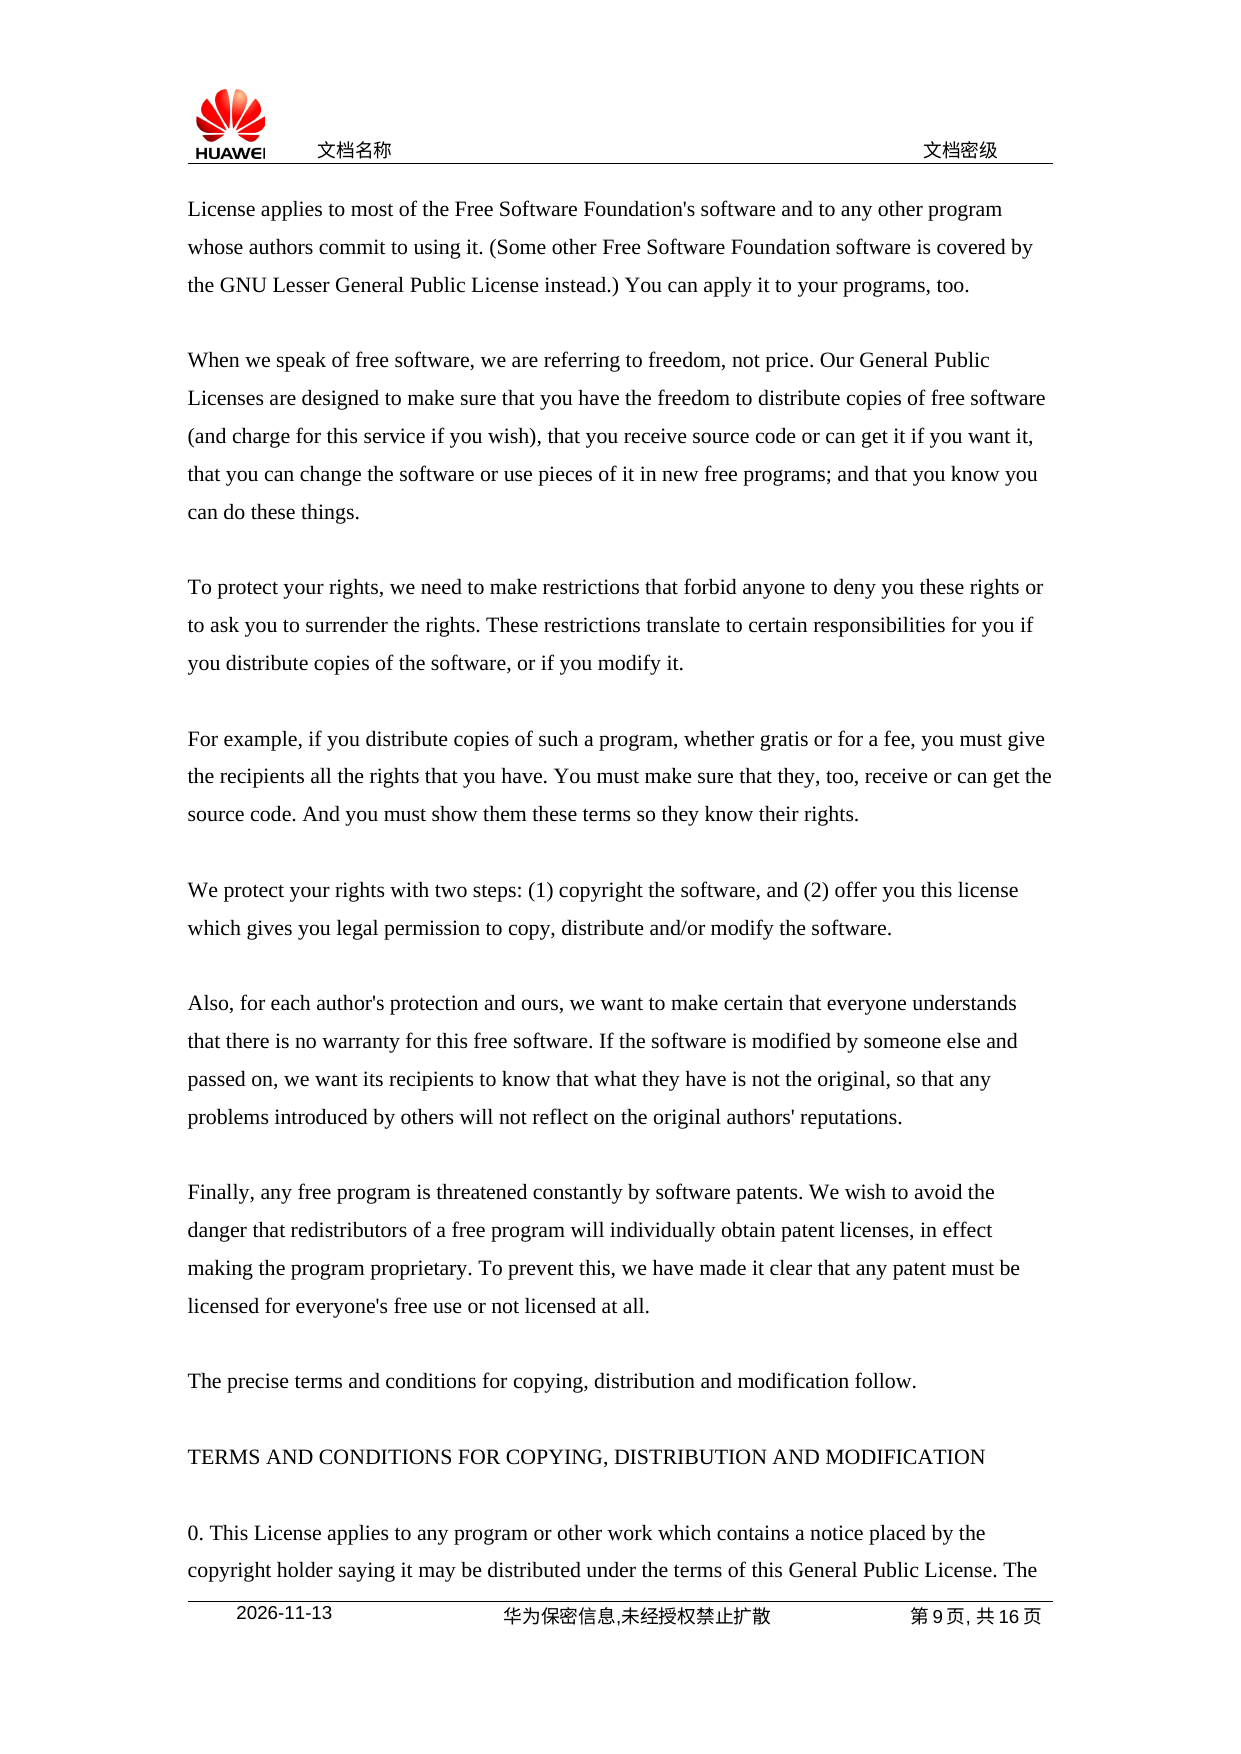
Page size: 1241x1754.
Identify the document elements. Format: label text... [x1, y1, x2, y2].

picture [196, 89, 265, 159]
text TERMS AND CONDITIONS FOR COPYING, DISTRIBUTION AND MODIFICATION [187, 1444, 1053, 1469]
text We protect your rights with two steps: (1) copyright the software, and (2) offer you this license which gives you legal permission to copy, distribute and/or modify the software. [187, 877, 1053, 940]
text For example, if you distribute copies of such a program, whether gratis or for a fee, you must give the recipients all the rights that you have. You must make sure that they, too, receive or can get the source code. And you must show them these terms so they know their rights. [187, 726, 1053, 826]
text The precise terms and conditions for copying, distribution and modification follow. [187, 1368, 1053, 1394]
text Finally, any free program is threatened constantly by software patents. We wish to avoid the danger that redistributors of a free program will individually obtain patent licenses, in effect making the program proprietary. To prevent this, we have made it clear that any patent must be licensed for everyone's free use or not licensed at all. [187, 1179, 1053, 1318]
text To protect your rights, we need to make restrictions that forbid anyone to deny you these rights or to ask you to surrender the rights. These restrictions translate to certain responsibilities for you if you distribute copies of the software, or if you modify it. [187, 574, 1053, 675]
text Also, for each author's protection and ours, we want to make certain that everyone understands that there is no warranty for this free software. If the software is modified by someone else and passed on, we want its recipients to know that what they have is not the original, so that any problems introduced by others will not reflect on the original authors' reputations. [187, 990, 1053, 1129]
text When we speak of free software, we are referring to freedom, not price. Our General Public Licenses are designed to make sure that you have the freedom to distribute copies of free software (and charge for this service if you wish), that you receive source code or can get it if you want it, that you can change the software or use pieces of it in new free programs; and that you know you can do these things. [187, 347, 1053, 524]
